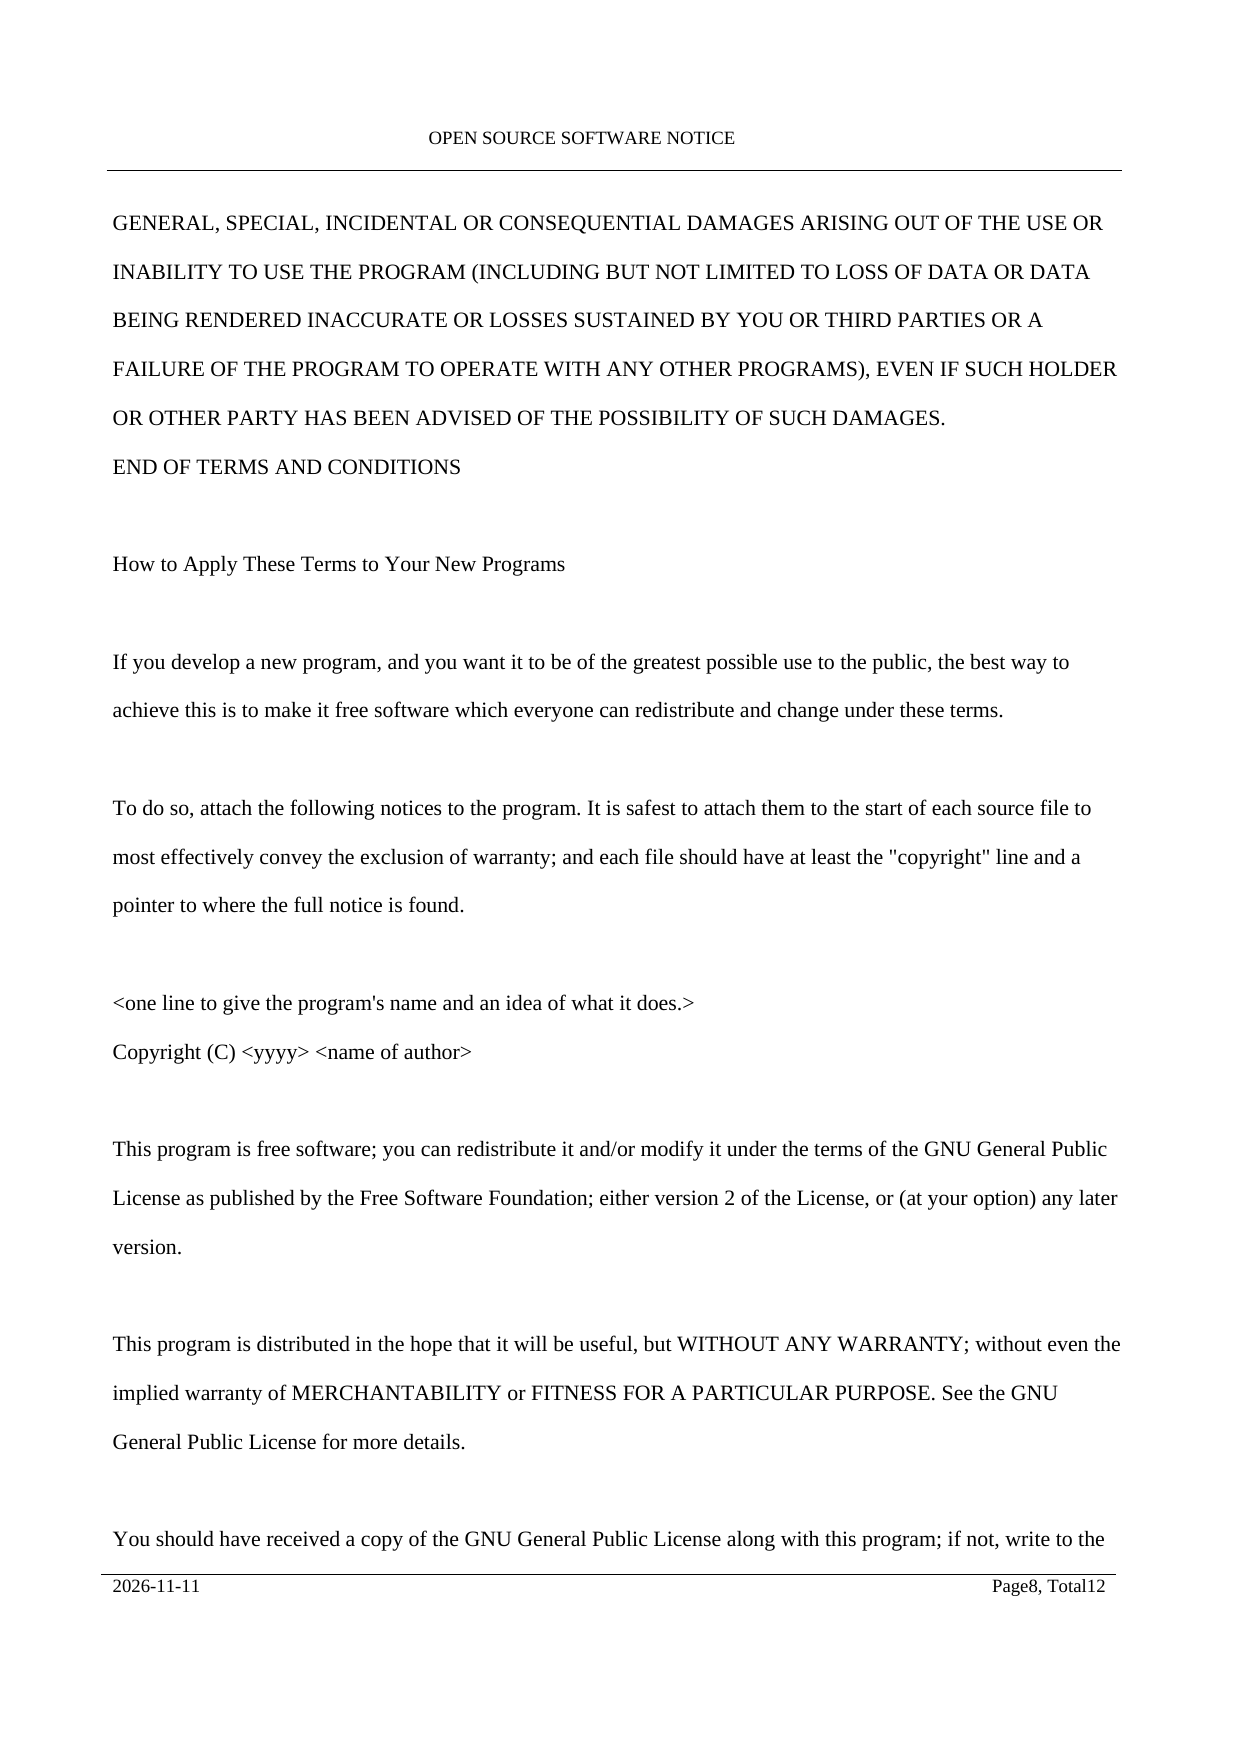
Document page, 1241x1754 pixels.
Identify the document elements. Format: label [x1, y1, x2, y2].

text [112, 206, 1128, 1555]
